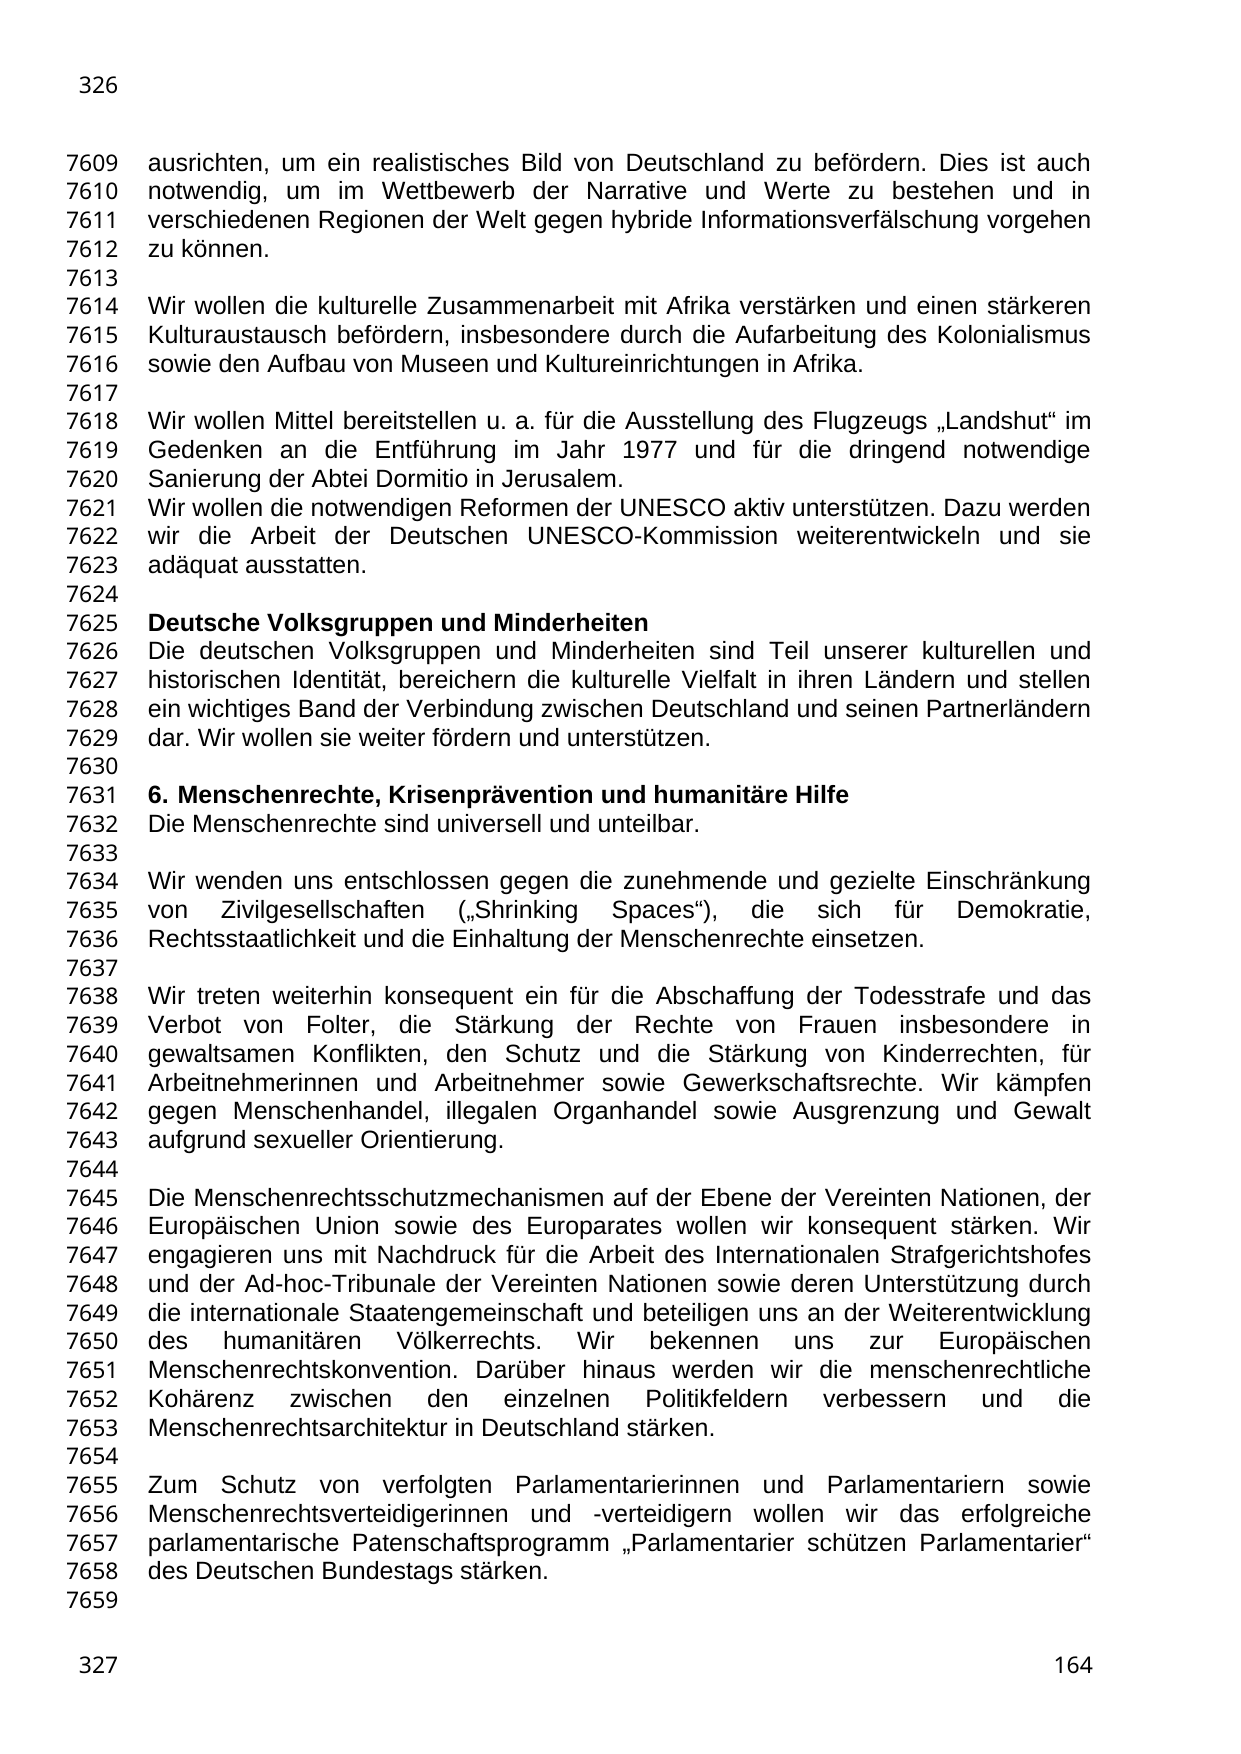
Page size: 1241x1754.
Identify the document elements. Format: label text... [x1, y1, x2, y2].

text Die Menschenrechtsschutzmechanismen auf der Ebene der Vereinten Nationen, der Europäischen Union sowie des Europarates wollen wir konsequent stärken. Wir engagieren uns mit Nachdruck für die Arbeit des Internationalen Strafgerichtshofes und der Ad-hoc-Tribunale der Vereinten Nationen sowie deren Unterstützung durch die internationale Staatengemeinschaft und beteiligen uns an der Weiterentwicklung des humanitären Völkerrechts. Wir bekennen uns zur Europäischen Menschenrechtskonvention. Darüber hinaus werden wir die menschenrechtliche Kohärenz zwischen den einzelnen Politikfeldern verbessern und die Menschenrechtsarchitektur in Deutschland stärken. [148, 1183, 1093, 1441]
text Wir wollen die kulturelle Zusammenarbeit mit Afrika verstärken und einen stärkeren Kulturaustausch befördern, insbesondere durch die Aufarbeitung des Kolonialismus sowie den Aufbau von Museen und Kultureinrichtungen in Afrika. [148, 291, 1093, 378]
text Die Menschenrechte sind universell und unteilbar. [148, 809, 1093, 838]
text Wir treten weiterhin konsequent ein für die Abschaffung der Todesstrafe und das Verbot von Folter, die Stärkung der Rechte von Frauen insbesondere in gewaltsamen Konflikten, den Schutz und die Stärkung von Kinderrechten, für Arbeitnehmerinnen und Arbeitnehmer sowie Gewerkschaftsrechte. Wir kämpfen gegen Menschenhandel, illegalen Organhandel sowie Ausgrenzung und Gewalt aufgrund sexueller Orientierung. [148, 981, 1093, 1154]
subtitle Menschenrechte, Krisenprävention und humanitäre Hilfe [148, 780, 1093, 809]
text Wir wenden uns entschlossen gegen die zunehmende und gezielte Einschränkung von Zivilgesellschaften („Shrinking Spaces“), die sich für Demokratie, Rechtsstaatlichkeit und die Einhaltung der Menschenrechte einsetzen. [148, 866, 1093, 953]
subtitle Deutsche Volksgruppen und Minderheiten [148, 608, 1093, 636]
text Zum Schutz von verfolgten Parlamentarierinnen und Parlamentariern sowie Menschenrechtsverteidigerinnen und -verteidigern wollen wir das erfolgreiche parlamentarische Patenschaftsprogramm „Parlamentarier schützen Parlamentarier“ des Deutschen Bundestags stärken. [148, 1470, 1093, 1585]
text Die deutschen Volksgruppen und Minderheiten sind Teil unserer kulturellen und historischen Identität, bereichern die kulturelle Vielfalt in ihren Ländern und stellen ein wichtiges Band der Verbindung zwischen Deutschland und seinen Partnerländern dar. Wir wollen sie weiter fördern und unterstützen. [148, 636, 1093, 751]
text Wir wollen Mittel bereitstellen u. a. für die Ausstellung des Flugzeugs „Landshut“ im Gedenken an die Entführung im Jahr 1977 und für die dringend notwendige Sanierung der Abtei Dormitio in Jerusalem. [148, 406, 1093, 493]
text Wir wollen die notwendigen Reformen der UNESCO aktiv unterstützen. Dazu werden wir die Arbeit der Deutschen UNESCO-Kommission weiterentwickeln und sie adäquat ausstatten. [148, 493, 1093, 579]
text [148, 148, 1093, 263]
